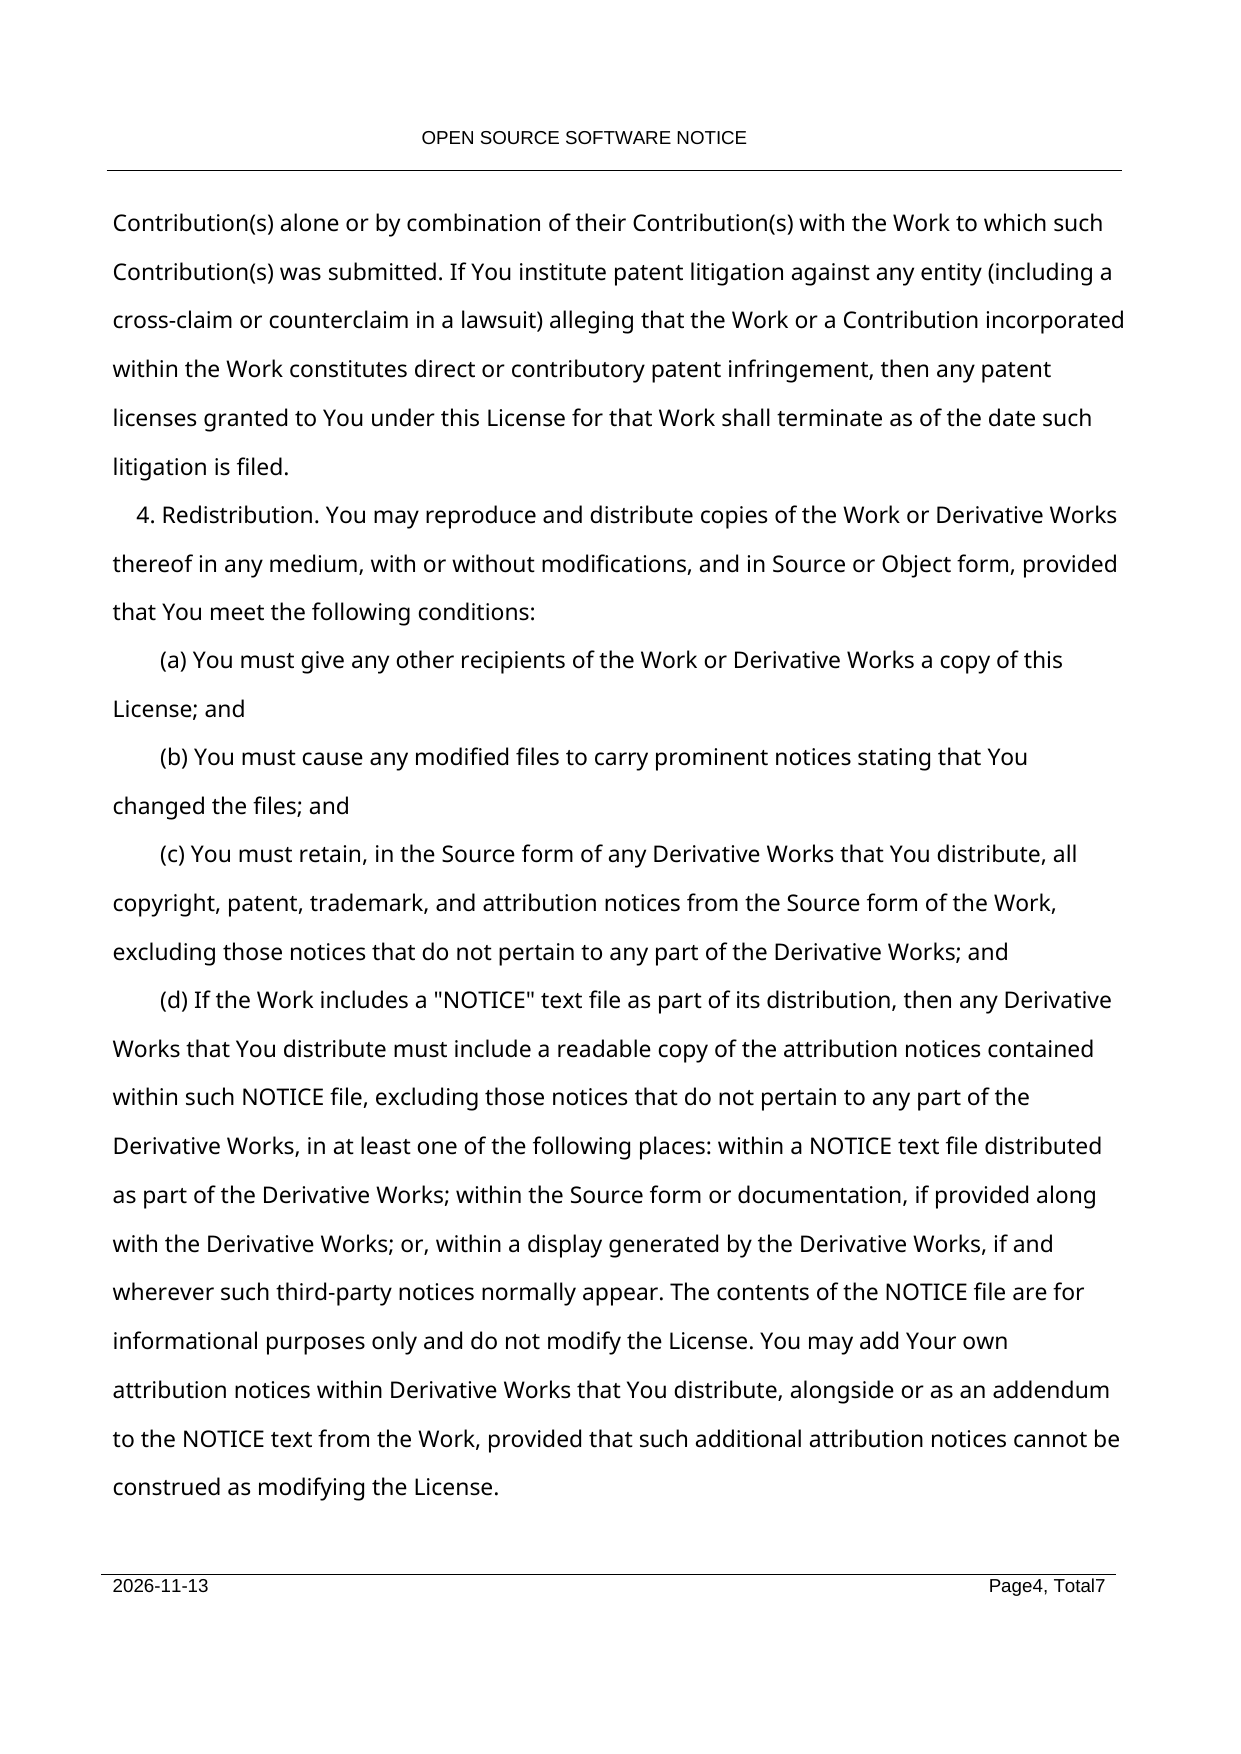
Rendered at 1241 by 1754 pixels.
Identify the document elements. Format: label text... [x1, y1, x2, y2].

text (a) You must give any other recipients of the Work or Derivative Works a copy of this License; and [112, 644, 1128, 725]
text 4. Redistribution. You may reproduce and distribute copies of the Work or Derivative Works thereof in any medium, with or without modifications, and in Source or Object form, provided that You meet the following conditions: [112, 498, 1128, 628]
text (b) You must cause any modified files to carry prominent notices stating that You changed the files; and [112, 741, 1128, 822]
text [112, 206, 1128, 483]
text (c) You must retain, in the Source form of any Derivative Works that You distribute, all copyright, patent, trademark, and attribution notices from the Source form of the Work, excluding those notices that do not pertain to any part of the Derivative Works; and [112, 838, 1128, 968]
text (d) If the Work includes a "NOTICE" text file as part of its distribution, then any Derivative Works that You distribute must include a readable copy of the attribution notices contained within such NOTICE file, excluding those notices that do not pertain to any part of the Derivative Works, in at least one of the following places: within a NOTICE text file distributed as part of the Derivative Works; within the Source form or documentation, if provided along with the Derivative Works; or, within a display generated by the Derivative Works, if and wherever such third-party notices normally appear. The contents of the NOTICE file are for informational purposes only and do not modify the License. You may add Your own attribution notices within Derivative Works that You distribute, alongside or as an addendum to the NOTICE text from the Work, provided that such additional attribution notices cannot be construed as modifying the License. [112, 983, 1128, 1503]
